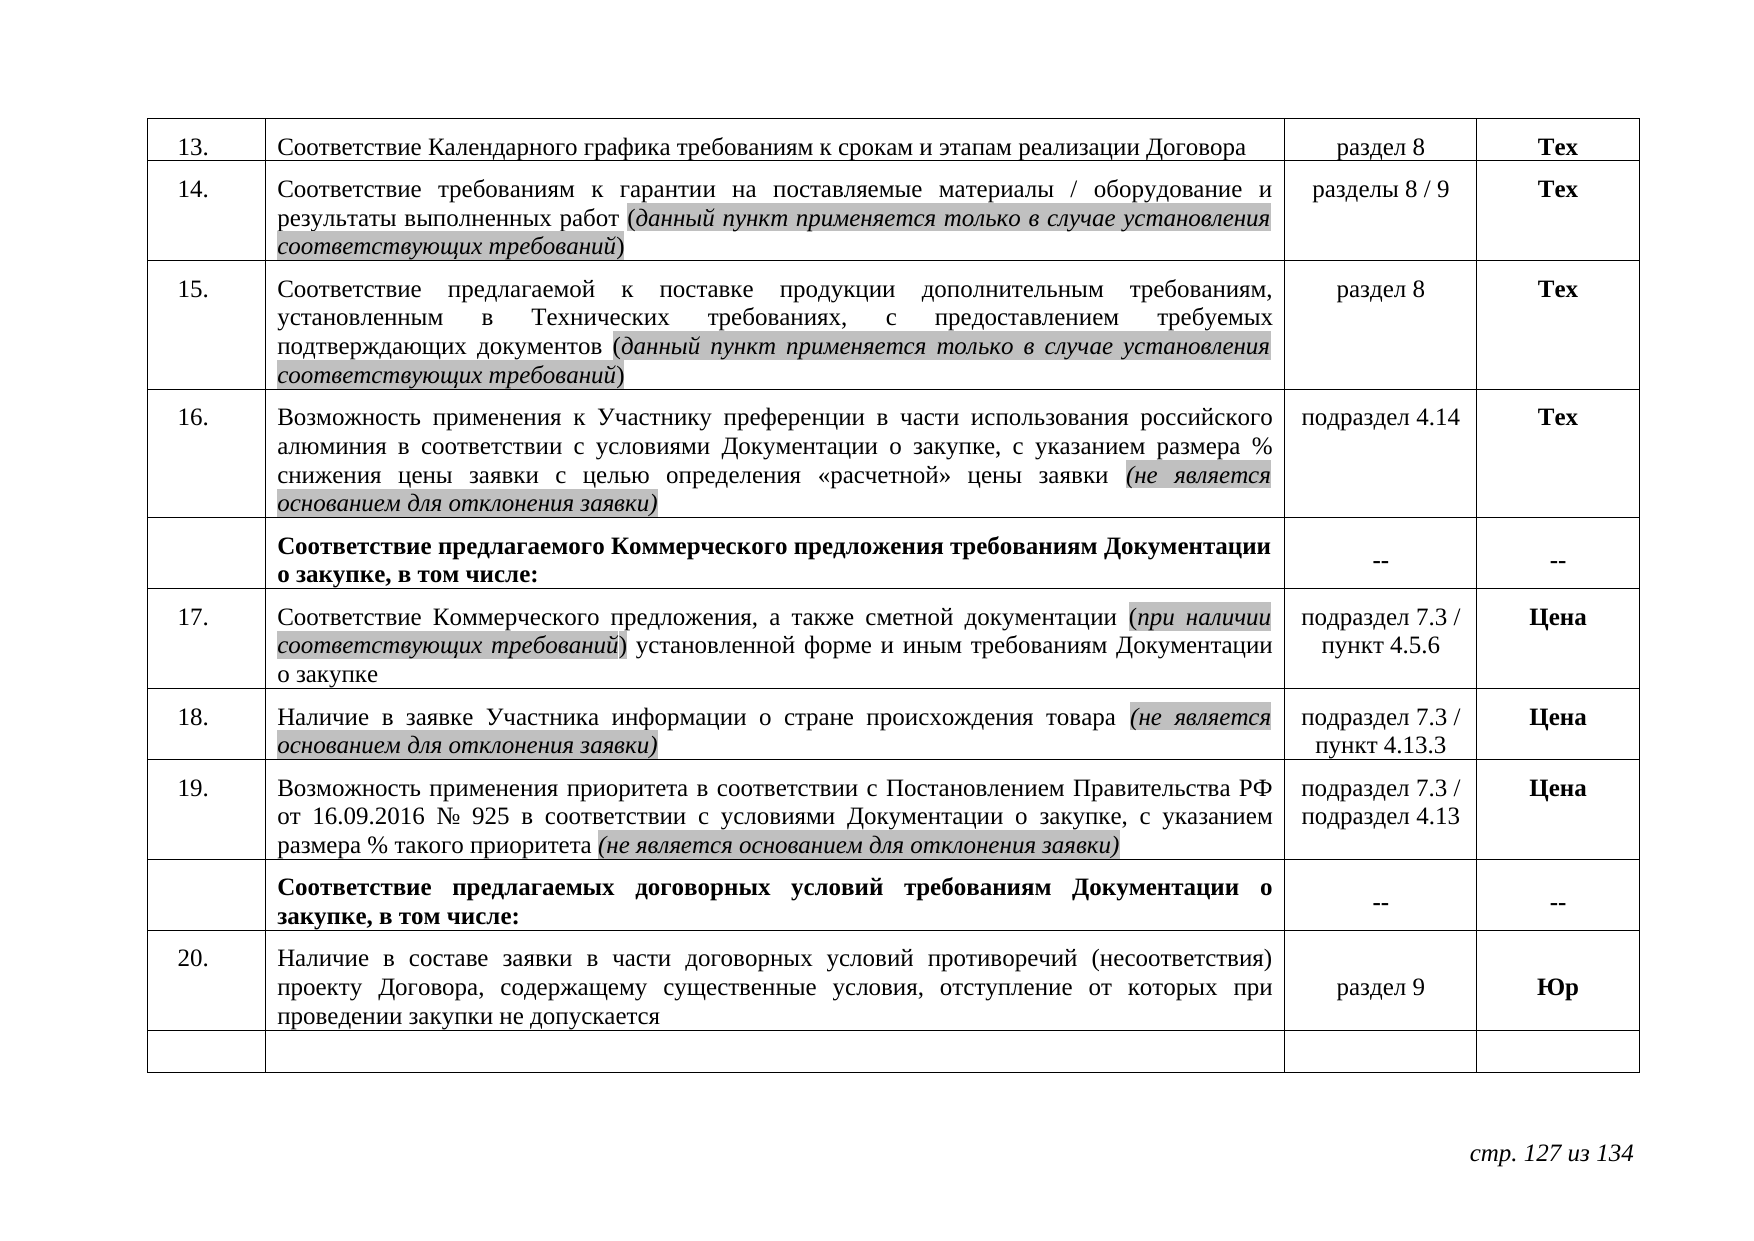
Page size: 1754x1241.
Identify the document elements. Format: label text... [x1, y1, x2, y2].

table_cell Возможность применения приоритета в соответствии с Постановлением Правительства РФ от 16.09.2016 № 925 в соответствии с условиями Документации о закупке, с указанием размера % такого приоритета (не является основанием для отклонения заявки) [266, 760, 1284, 859]
table_cell раздел 9 [1285, 931, 1476, 1030]
table_cell разделы 8 / 9 [1285, 161, 1476, 260]
table_cell подраздел 7.3 / подраздел 4.13 [1285, 760, 1476, 859]
table_cell -- [1477, 518, 1639, 588]
table_cell Наличие в составе заявки в части договорных условий противоречий (несоответствия) проекту Договора, содержащему существенные условия, отступление от которых при проведении закупки не допускается [266, 931, 1284, 1030]
table_cell [1285, 1031, 1476, 1072]
table_cell [148, 589, 265, 688]
table_cell Тех [1477, 261, 1639, 389]
table_cell [148, 760, 265, 859]
table_cell Соответствие требованиям к гарантии на поставляемые материалы / оборудование и результаты выполненных работ (данный пункт применяется только в случае установления соответствующих требований) [266, 161, 1284, 260]
table_cell Соответствие предлагаемого Коммерческого предложения требованиям Документации о закупке, в том числе: [266, 518, 1284, 588]
table_cell [148, 931, 265, 1030]
table_cell -- [1285, 860, 1476, 930]
table_cell Тех [1477, 161, 1639, 260]
table_cell Цена [1477, 760, 1639, 859]
table_cell [148, 261, 265, 389]
table_cell Соответствие предлагаемой к поставке продукции дополнительным требованиям, установленным в Технических требованиях, с предоставлением требуемых подтверждающих документов (данный пункт применяется только в случае установления соответствующих требований) [266, 261, 1284, 389]
table_cell [1477, 1031, 1639, 1072]
table_cell Соответствие Календарного графика требованиям к срокам и этапам реализации Договора [266, 119, 1284, 160]
table_cell Цена [1477, 589, 1639, 688]
table_cell [148, 1031, 265, 1072]
table_cell Тех [1477, 119, 1639, 160]
table_cell -- [1285, 518, 1476, 588]
table_cell [148, 119, 265, 160]
table_cell [266, 1031, 1284, 1072]
table_cell Соответствие предлагаемых договорных условий требованиям Документации о закупке, в том числе: [266, 860, 1284, 930]
table_cell Тех [1477, 390, 1639, 517]
table_cell Соответствие Коммерческого предложения, а также сметной документации (при наличии соответствующих требований) установленной форме и иным требованиям Документации о закупке [266, 589, 1284, 688]
table_cell [148, 689, 265, 759]
table_cell подраздел 7.3 / пункт 4.5.6 [1285, 589, 1476, 688]
table_cell Возможность применения к Участнику преференции в части использования российского алюминия в соответствии с условиями Документации о закупке, с указанием размера % снижения цены заявки с целью определения «расчетной» цены заявки (не является основанием для отклонения заявки) [266, 390, 1284, 517]
table_cell [148, 860, 265, 930]
table_cell подраздел 7.3 / пункт 4.13.3 [1285, 689, 1476, 759]
table_cell [148, 518, 265, 588]
table_cell подраздел 4.14 [1285, 390, 1476, 517]
table_cell раздел 8 [1285, 261, 1476, 389]
table_cell Наличие в заявке Участника информации о стране происхождения товара (не является основанием для отклонения заявки) [266, 689, 1284, 759]
table_cell Цена [1477, 689, 1639, 759]
table_cell -- [1477, 860, 1639, 930]
table_cell [148, 390, 265, 517]
table_cell Юр [1477, 931, 1639, 1030]
table_cell раздел 8 [1285, 119, 1476, 160]
table_cell [148, 161, 265, 260]
